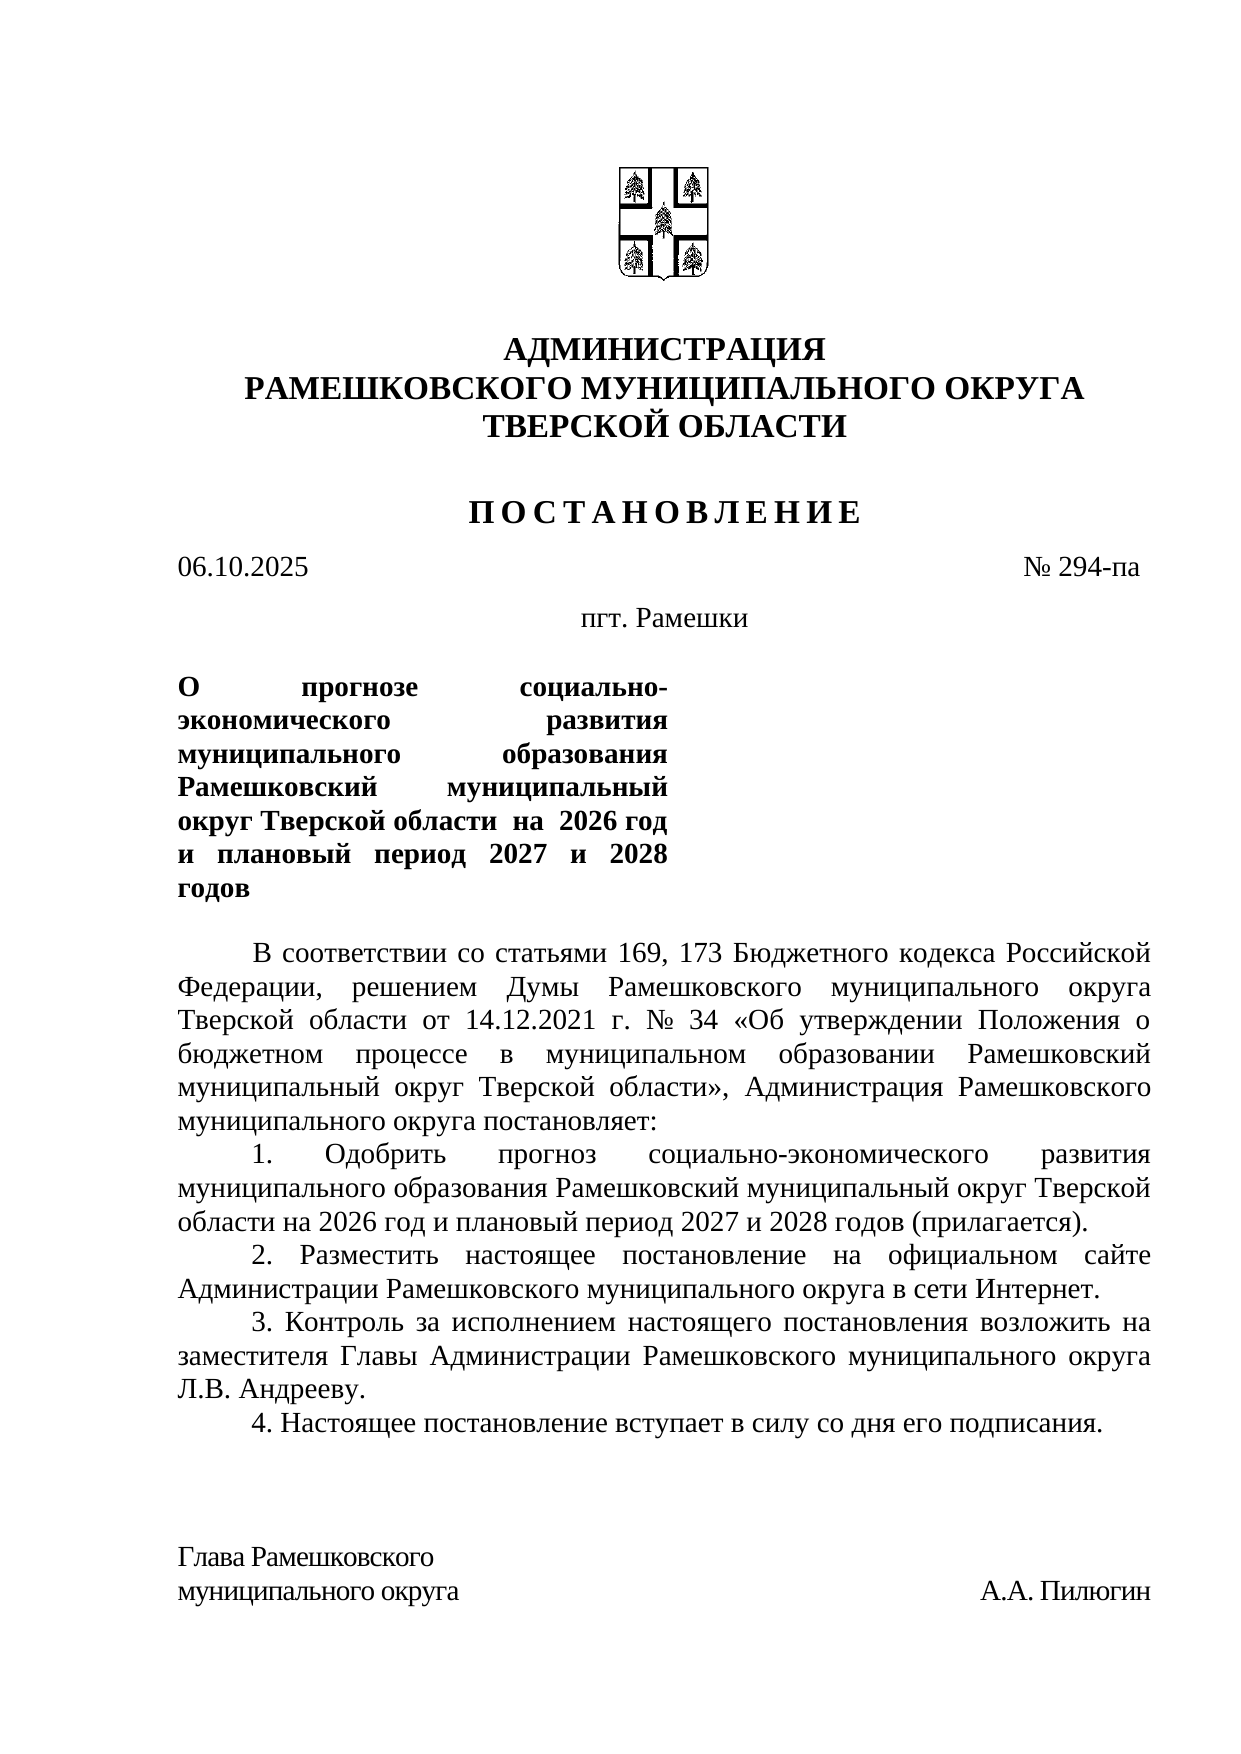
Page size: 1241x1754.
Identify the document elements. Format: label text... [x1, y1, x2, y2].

text 06.10.2025 № 294-па [177, 549, 1147, 583]
table_header О прогнозе социально-экономического развития муниципального образования Рамешковский муниципальный округ Тверской области на 2026 год и плановый период 2027 и 2028 годов [166, 669, 679, 904]
text 4. Настоящее постановление вступает в силу со дня его подписания. [177, 1405, 1152, 1438]
picture [614, 166, 715, 287]
text В соответствии со статьями 169, 173 Бюджетного кодекса Российской Федерации, решением Думы Рамешковского муниципального округа Тверской области от 14.12.2021 г. № 34 «Об утверждении Положения о бюджетном процессе в муниципальном образовании Рамешковский муниципальный округ Тверской области», Администрация Рамешковского муниципального округа постановляет: [177, 935, 1152, 1137]
text муниципального округа А.А. Пилюгин [177, 1573, 1152, 1606]
text 2. Разместить настоящее постановление на официальном сайте Администрации Рамешковского муниципального округа в сети Интернет. [177, 1237, 1152, 1304]
text 1. Одобрить прогноз социально-экономического развития муниципального образования Рамешковский муниципальный округ Тверской области на 2026 год и плановый период 2027 и 2028 годов (прилагается). [177, 1137, 1152, 1237]
text пгт. Рамешки [177, 600, 1152, 633]
text 3. Контроль за исполнением настоящего постановления возложить на заместителя Главы Администрации Рамешковского муниципального округа Л.В. Андрееву. [177, 1304, 1152, 1405]
text ПОСТАНОВЛЕНИЕ [177, 492, 1152, 530]
text ТВЕРСКОЙ ОБЛАСТИ [177, 406, 1152, 445]
text АДМИНИСТРАЦИЯ [177, 330, 1152, 368]
text РАМЕШКОВСКОГО МУНИЦИПАЛЬНОГО ОКРУГА [177, 368, 1152, 406]
text Глава Рамешковского [177, 1539, 1152, 1573]
